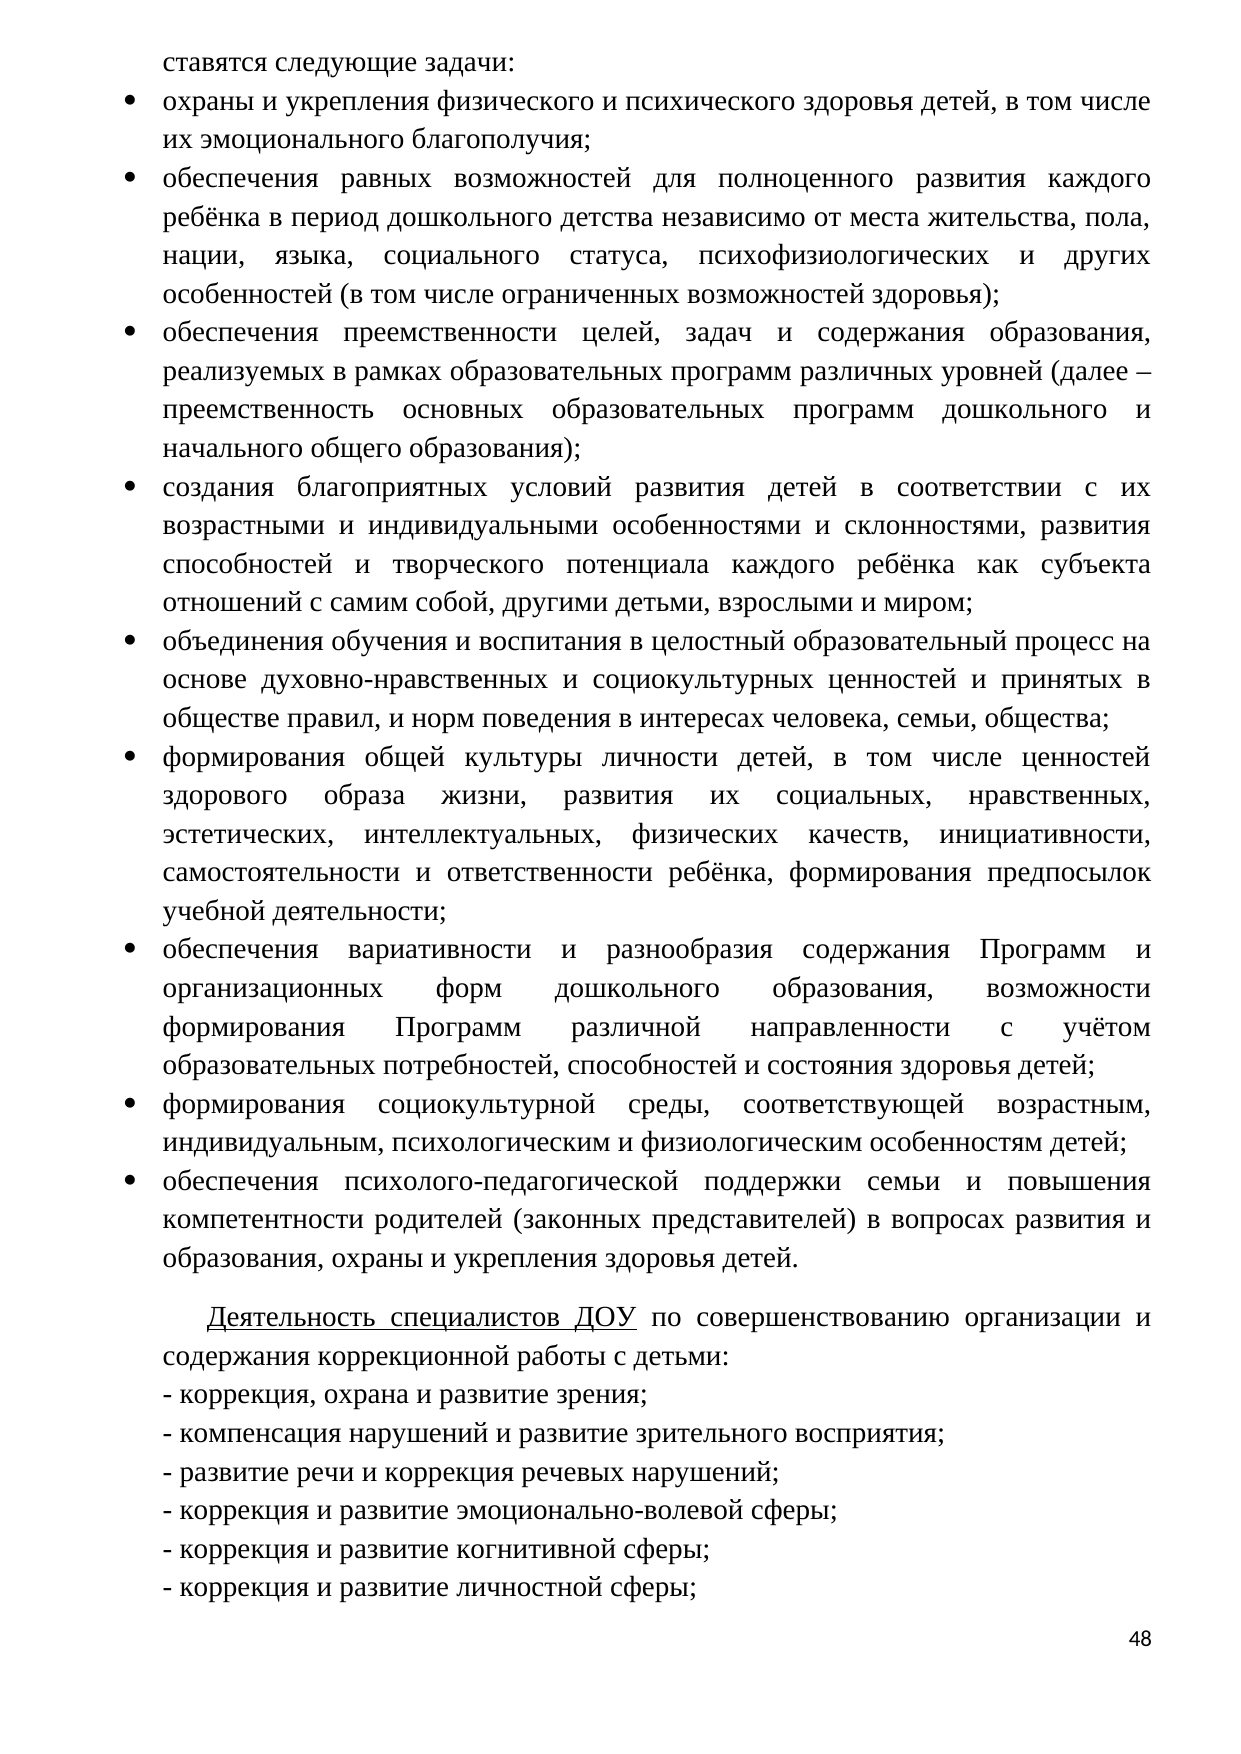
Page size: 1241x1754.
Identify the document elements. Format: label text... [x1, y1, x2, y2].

list обеспечения равных возможностей для полноценного развития каждого ребёнка в период дошкольного детства независимо от места жительства, пола, нации, языка, социального статуса, психофизиологических и других особенностей (в том числе ограниченных возможностей здоровья); [125, 160, 1152, 309]
text - коррекция и развитие личностной сферы; [162, 1569, 1152, 1603]
list формирования общей культуры личности детей, в том числе ценностей здорового образа жизни, развития их социальных, нравственных, эстетических, интеллектуальных, физических качеств, инициативности, самостоятельности и ответственности ребёнка, формирования предпосылок учебной деятельности; [125, 739, 1152, 926]
text - коррекция и развитие когнитивной сферы; [162, 1531, 1152, 1564]
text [162, 44, 1141, 78]
text - развитие речи и коррекция речевых нарушений; [162, 1454, 1152, 1487]
list обеспечения преемственности целей, задач и содержания образования, реализуемых в рамках образовательных программ различных уровней (далее – преемственность основных образовательных программ дошкольного и начального общего образования); [125, 314, 1152, 464]
list формирования социокультурной среды, соответствующей возрастным, индивидуальным, психологическим и физиологическим особенностям детей; [125, 1086, 1152, 1158]
list объединения обучения и воспитания в целостный образовательный процесс на основе духовно-нравственных и социокультурных ценностей и принятых в обществе правил, и норм поведения в интересах человека, семьи, общества; [125, 623, 1152, 734]
text - коррекция и развитие эмоционально-волевой сферы; [162, 1492, 1152, 1526]
list обеспечения вариативности и разнообразия содержания Программ и организационных форм дошкольного образования, возможности формирования Программ различной направленности с учётом образовательных потребностей, способностей и состояния здоровья детей; [125, 931, 1152, 1081]
text - компенсация нарушений и развитие зрительного восприятия; [162, 1415, 1152, 1449]
list обеспечения психолого-педагогической поддержки семьи и повышения компетентности родителей (законных представителей) в вопросах развития и образования, охраны и укрепления здоровья детей. [125, 1163, 1152, 1274]
text Деятельность специалистов ДОУ по совершенствованию организации и содержания коррекционной работы с детьми: [162, 1299, 1152, 1372]
text - коррекция, охрана и развитие зрения; [162, 1377, 1152, 1410]
list охраны и укрепления физического и психического здоровья детей, в том числе их эмоционального благополучия; [125, 83, 1152, 155]
list создания благоприятных условий развития детей в соответствии с их возрастными и индивидуальными особенностями и склонностями, развития способностей и творческого потенциала каждого ребёнка как субъекта отношений с самим собой, другими детьми, взрослыми и миром; [125, 469, 1152, 618]
